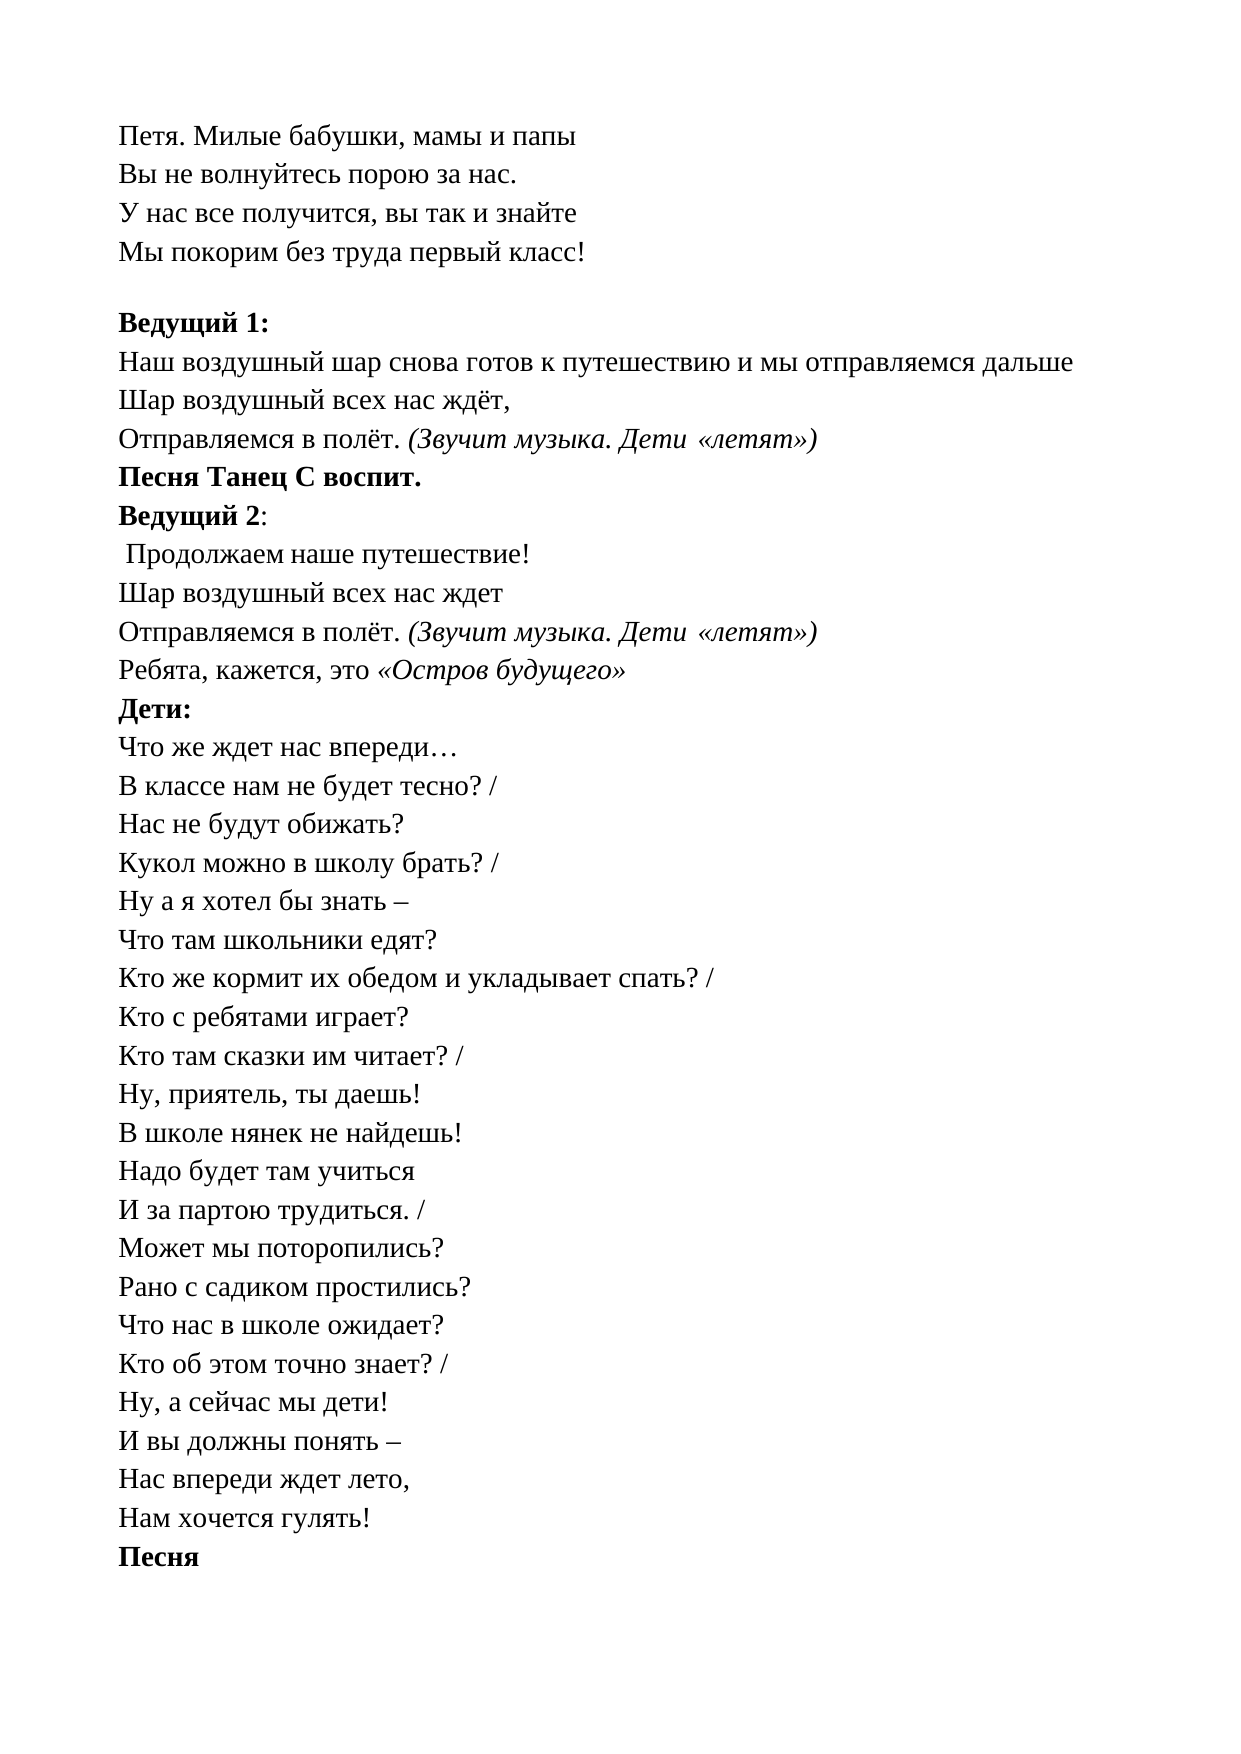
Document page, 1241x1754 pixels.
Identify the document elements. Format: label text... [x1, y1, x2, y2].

text Кто с ребятами играет? [118, 999, 1122, 1033]
text Шар воздушный всех нас ждет [118, 575, 1122, 609]
text Отправляемся в полёт. (Звучит музыка. Дети «летят») [118, 614, 1122, 647]
text Кто же кормит их обедом и укладывает спать? / [118, 961, 1122, 994]
text Продолжаем наше путешествие! [118, 537, 1122, 570]
text Ну а я хотел бы знать – [118, 883, 1122, 917]
text Кто об этом точно знает? / [118, 1346, 1122, 1379]
text Мы покорим без труда первый класс! [118, 234, 1122, 267]
text Вы не волнуйтесь порою за нас. [118, 157, 1122, 190]
text Песня [118, 1539, 1122, 1572]
text Надо будет там учиться [118, 1153, 1122, 1187]
text Нас впереди ждет лето, [118, 1462, 1122, 1495]
text Нам хочется гулять! [118, 1500, 1122, 1534]
text Что же ждет нас впереди… [118, 729, 1122, 763]
text Ведущий 1: [118, 305, 1122, 339]
text У нас все получится, вы так и знайте [118, 195, 1122, 229]
text Что нас в школе ожидает? [118, 1307, 1122, 1341]
text Ребята, кажется, это «Остров будущего» [118, 652, 1122, 686]
text Рано с садиком простились? [118, 1269, 1122, 1302]
text Ведущий 2: [118, 498, 1122, 532]
text Петя. Милые бабушки, мамы и папы [118, 118, 1122, 152]
text В классе нам не будет тесно? / [118, 768, 1122, 801]
text И за партою трудиться. / [118, 1192, 1122, 1225]
text Кто там сказки им читает? / [118, 1038, 1122, 1071]
text Шар воздушный всех нас ждёт, [118, 382, 1122, 416]
text И вы должны понять – [118, 1423, 1122, 1457]
text Дети: [118, 691, 1122, 724]
text Что там школьники едят? [118, 922, 1122, 956]
text В школе нянек не найдешь! [118, 1115, 1122, 1148]
text Кукол можно в школу брать? / [118, 845, 1122, 878]
text Песня Танец С воспит. [118, 459, 1122, 493]
text Ну, приятель, ты даешь! [118, 1076, 1122, 1110]
text Ну, а сейчас мы дети! [118, 1384, 1122, 1418]
text Наш воздушный шар снова готов к путешествию и мы отправляемся дальше [118, 344, 1122, 377]
text Может мы поторопились? [118, 1230, 1122, 1264]
text Нас не будут обижать? [118, 806, 1122, 840]
text Отправляемся в полёт. (Звучит музыка. Дети «летят») [118, 421, 1122, 454]
